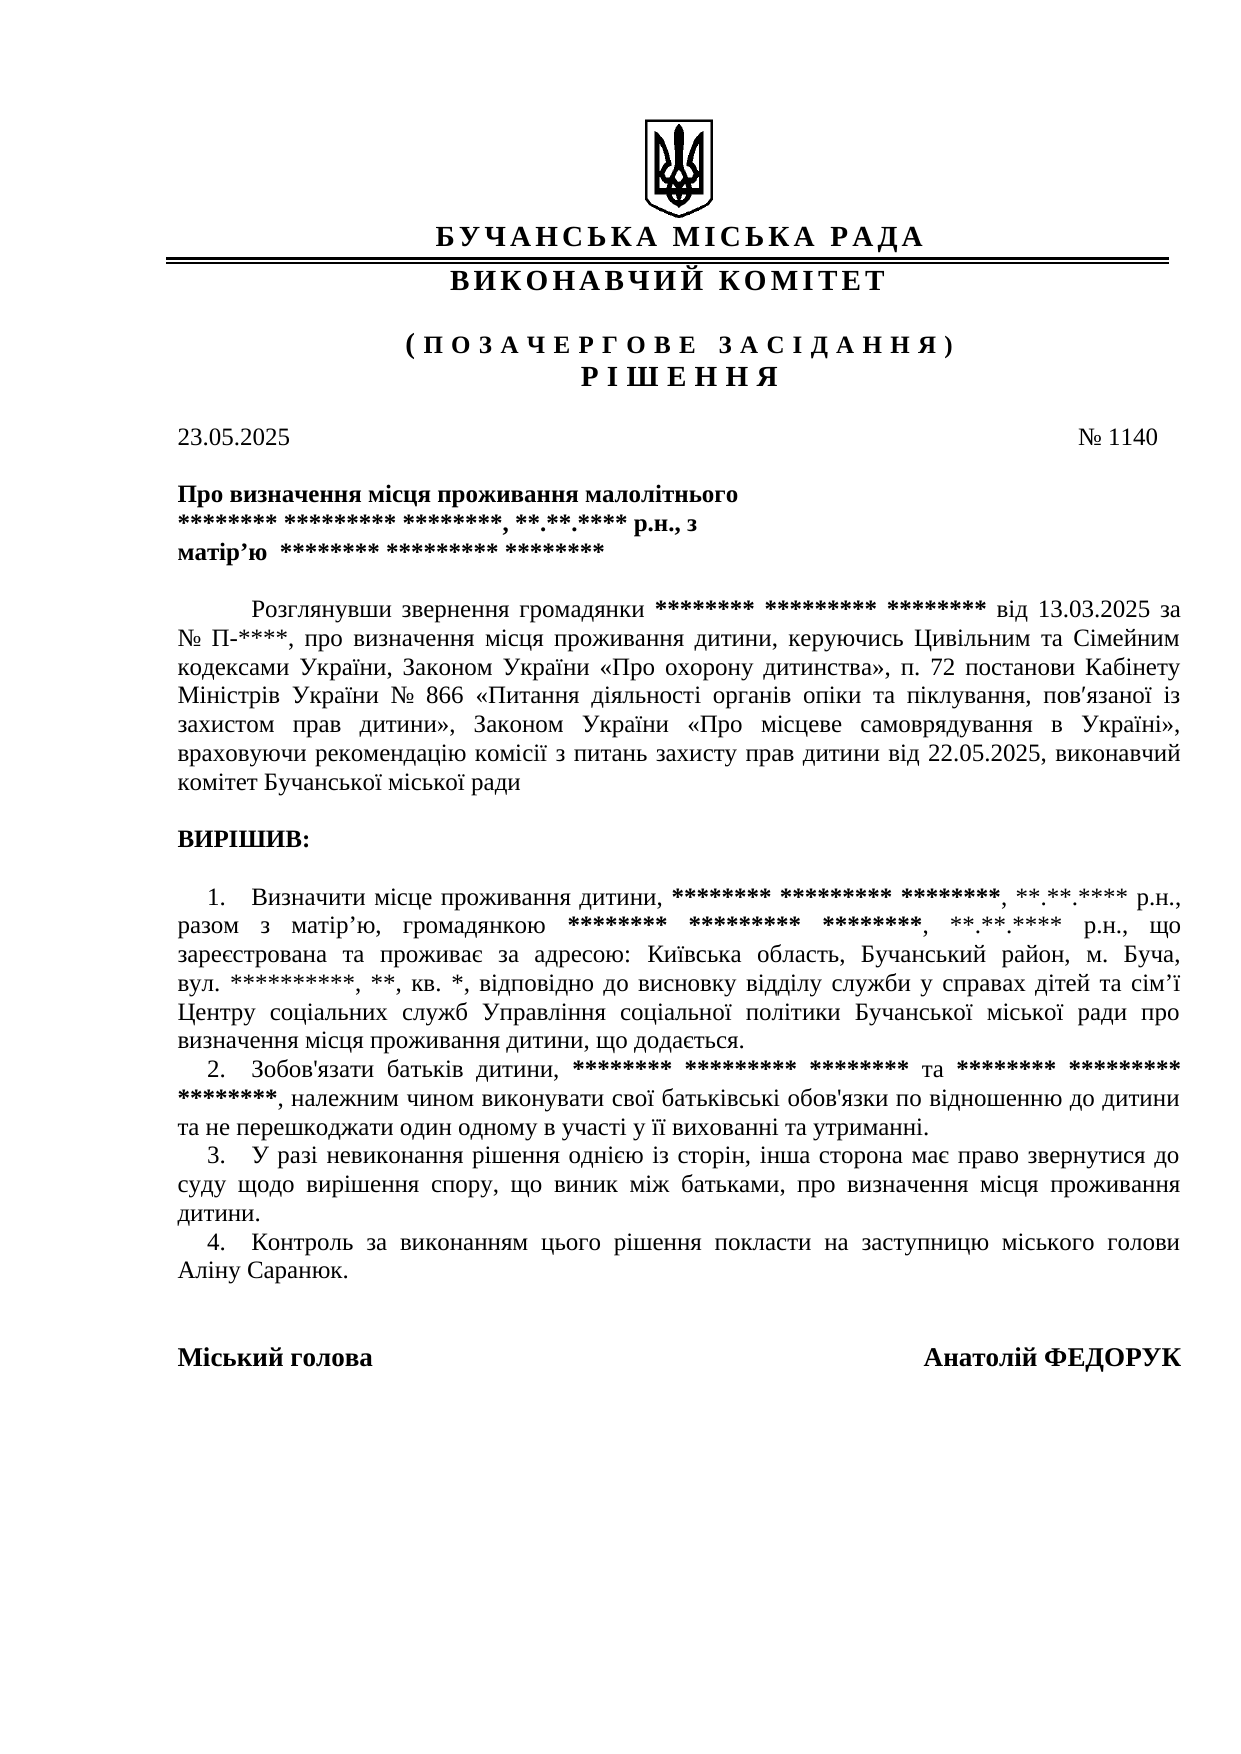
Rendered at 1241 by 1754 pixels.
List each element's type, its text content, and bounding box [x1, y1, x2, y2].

list Контроль за виконанням цього рішення покласти на заступницю міського голови Аліну Саранюк. [177, 1227, 1181, 1284]
list У разі невиконання рішення однією із сторін, інша сторона має право звернутися до суду щодо вирішення спору, що виник між батьками, про визначення місця проживання дитини. [177, 1140, 1181, 1227]
text РІШЕННЯ [177, 359, 1181, 393]
text Про визначення місця проживання малолітнього [177, 479, 827, 508]
table_header Анатолій ФЕДОРУК [679, 1342, 1192, 1373]
list Визначити місце проживання дитини, ******** ********* ********, **.**.**** р.н., разом з матір’ю, громадянкою ******** ********* ********, **.**.**** р.н., що зареєстрована та проживає за адресою: Київська область, Бучанський район, м. Буча, вул. **********, **, кв. *, відповідно до висновку відділу служби у справах дітей та сім’ї Центру соціальних служб Управління соціальної політики Бучанської міської ради про визначення місця проживання дитини, що додається. [177, 882, 1181, 1054]
table_header 23.05.2025 [166, 422, 679, 450]
table_header ВИКОНАВЧИЙ КОМІТЕТ [166, 264, 1169, 326]
picture [643, 118, 715, 219]
text ВИРІШИВ: [177, 824, 1181, 853]
table_header № 1140 [679, 422, 1192, 450]
table_header Міський голова [166, 1342, 679, 1373]
text (ПОЗАЧЕРГОВЕ ЗАСІДАННЯ) [177, 326, 1181, 359]
text Розглянувши звернення громадянки ******** ********* ******** від 13.03.2025 за № П-****, про визначення місця проживання дитини, керуючись Цивільним та Сімейним кодексами України, Законом України «Про охорону дитинства», п. 72 постанови Кабінету Міністрів України № 866 «Питання діяльності органів опіки та піклування, пов′язаної із захистом прав дитини», Законом України «Про місцеве самоврядування в Україні», враховуючи рекомендацію комісії з питань захисту прав дитини від 22.05.2025, виконавчий комітет Бучанської міської ради [177, 594, 1181, 795]
list Зобов'язати батьків дитини, ******** ********* ******** та ******** ********* ********, належним чином виконувати свої батьківські обов'язки по відношенню до дитини та не перешкоджати один одному в участі у її вихованні та утриманні. [177, 1054, 1181, 1140]
text БУЧАНСЬКА МІСЬКА РАДА [177, 219, 1181, 252]
text матір’ю ******** ********* ******** [177, 537, 827, 565]
text ******** ********* ********, **.**.**** р.н., з [177, 508, 827, 537]
